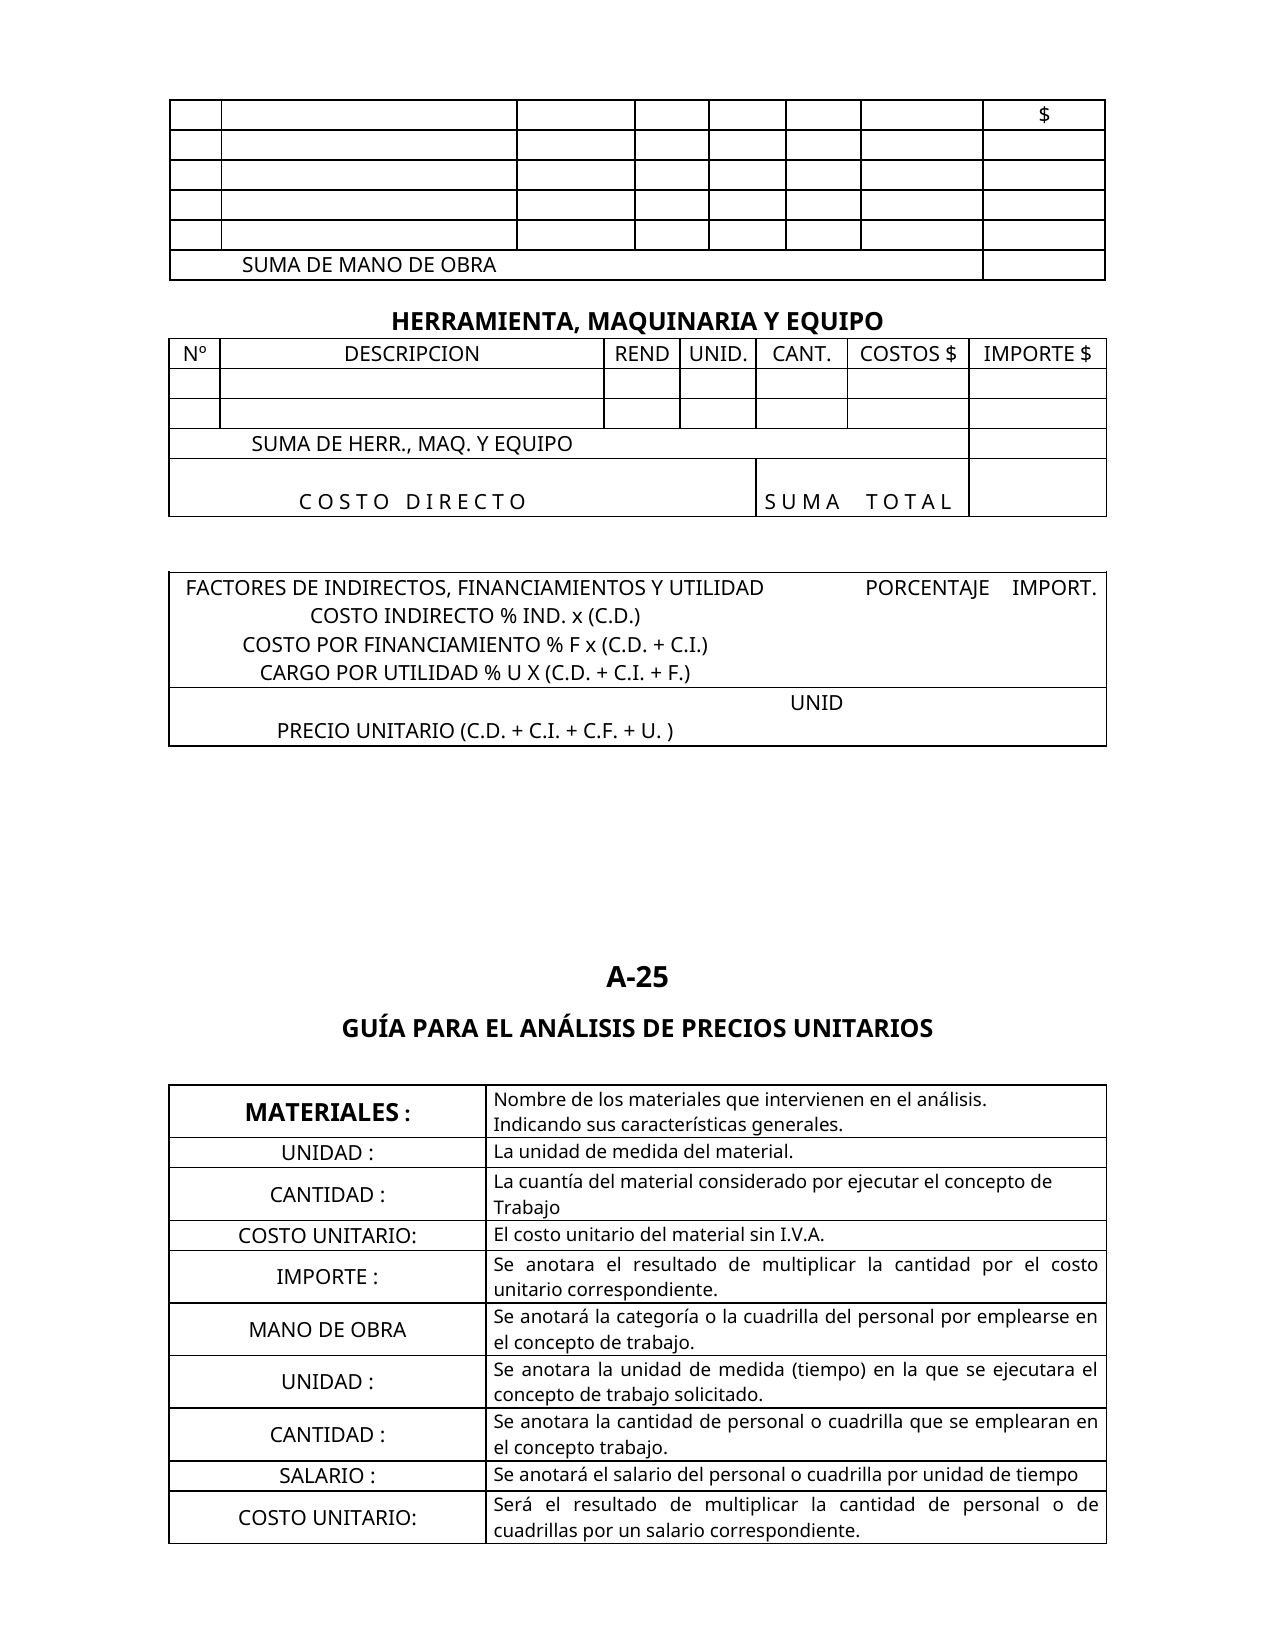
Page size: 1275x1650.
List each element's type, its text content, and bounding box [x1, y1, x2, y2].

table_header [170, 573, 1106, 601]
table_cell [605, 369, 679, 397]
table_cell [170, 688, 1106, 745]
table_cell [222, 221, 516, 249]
text GUÍA PARA EL ANÁLISIS DE PRECIOS UNITARIOS [62, 1011, 1212, 1044]
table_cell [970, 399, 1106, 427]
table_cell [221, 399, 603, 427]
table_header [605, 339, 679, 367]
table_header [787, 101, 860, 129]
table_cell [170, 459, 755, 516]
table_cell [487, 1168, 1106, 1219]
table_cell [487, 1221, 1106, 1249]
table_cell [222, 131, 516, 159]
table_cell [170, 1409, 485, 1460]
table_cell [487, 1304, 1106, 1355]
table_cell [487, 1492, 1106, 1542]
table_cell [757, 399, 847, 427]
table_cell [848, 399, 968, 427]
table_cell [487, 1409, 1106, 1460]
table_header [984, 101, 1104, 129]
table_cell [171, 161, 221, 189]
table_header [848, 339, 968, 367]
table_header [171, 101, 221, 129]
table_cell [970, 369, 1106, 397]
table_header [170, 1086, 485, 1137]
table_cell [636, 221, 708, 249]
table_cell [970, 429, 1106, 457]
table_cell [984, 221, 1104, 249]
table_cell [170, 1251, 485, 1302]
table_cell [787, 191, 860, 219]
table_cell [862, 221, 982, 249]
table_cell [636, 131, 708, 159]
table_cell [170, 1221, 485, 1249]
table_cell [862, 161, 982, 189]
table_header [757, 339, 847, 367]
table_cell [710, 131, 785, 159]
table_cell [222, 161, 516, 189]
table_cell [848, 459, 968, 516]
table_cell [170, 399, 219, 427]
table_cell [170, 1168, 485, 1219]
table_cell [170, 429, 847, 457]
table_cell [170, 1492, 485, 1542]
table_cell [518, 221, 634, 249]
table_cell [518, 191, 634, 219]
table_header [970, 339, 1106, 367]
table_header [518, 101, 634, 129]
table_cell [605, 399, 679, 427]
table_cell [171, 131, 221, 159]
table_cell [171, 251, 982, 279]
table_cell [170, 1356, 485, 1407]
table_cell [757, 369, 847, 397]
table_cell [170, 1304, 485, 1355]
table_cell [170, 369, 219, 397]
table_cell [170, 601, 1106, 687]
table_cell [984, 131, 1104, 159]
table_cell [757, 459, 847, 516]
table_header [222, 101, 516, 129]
text HERRAMIENTA, MAQUINARIA Y EQUIPO [62, 303, 1212, 337]
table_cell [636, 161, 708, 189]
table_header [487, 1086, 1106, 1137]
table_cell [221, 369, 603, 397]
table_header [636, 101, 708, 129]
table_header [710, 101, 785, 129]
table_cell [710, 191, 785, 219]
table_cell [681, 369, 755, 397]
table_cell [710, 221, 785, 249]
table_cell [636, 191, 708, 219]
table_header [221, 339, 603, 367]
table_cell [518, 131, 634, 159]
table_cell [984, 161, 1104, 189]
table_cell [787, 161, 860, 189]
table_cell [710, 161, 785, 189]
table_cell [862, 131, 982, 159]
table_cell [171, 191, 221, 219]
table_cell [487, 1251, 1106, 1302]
text A-25 [62, 957, 1212, 996]
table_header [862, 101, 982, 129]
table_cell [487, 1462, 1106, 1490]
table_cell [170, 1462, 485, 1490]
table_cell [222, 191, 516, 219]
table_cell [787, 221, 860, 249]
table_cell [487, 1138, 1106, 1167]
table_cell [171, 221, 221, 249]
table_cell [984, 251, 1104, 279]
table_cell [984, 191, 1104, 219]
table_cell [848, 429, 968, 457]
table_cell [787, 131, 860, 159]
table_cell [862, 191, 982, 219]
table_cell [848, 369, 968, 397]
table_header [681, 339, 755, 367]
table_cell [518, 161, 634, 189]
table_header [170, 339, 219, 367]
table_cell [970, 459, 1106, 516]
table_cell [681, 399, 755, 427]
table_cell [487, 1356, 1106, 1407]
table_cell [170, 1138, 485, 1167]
